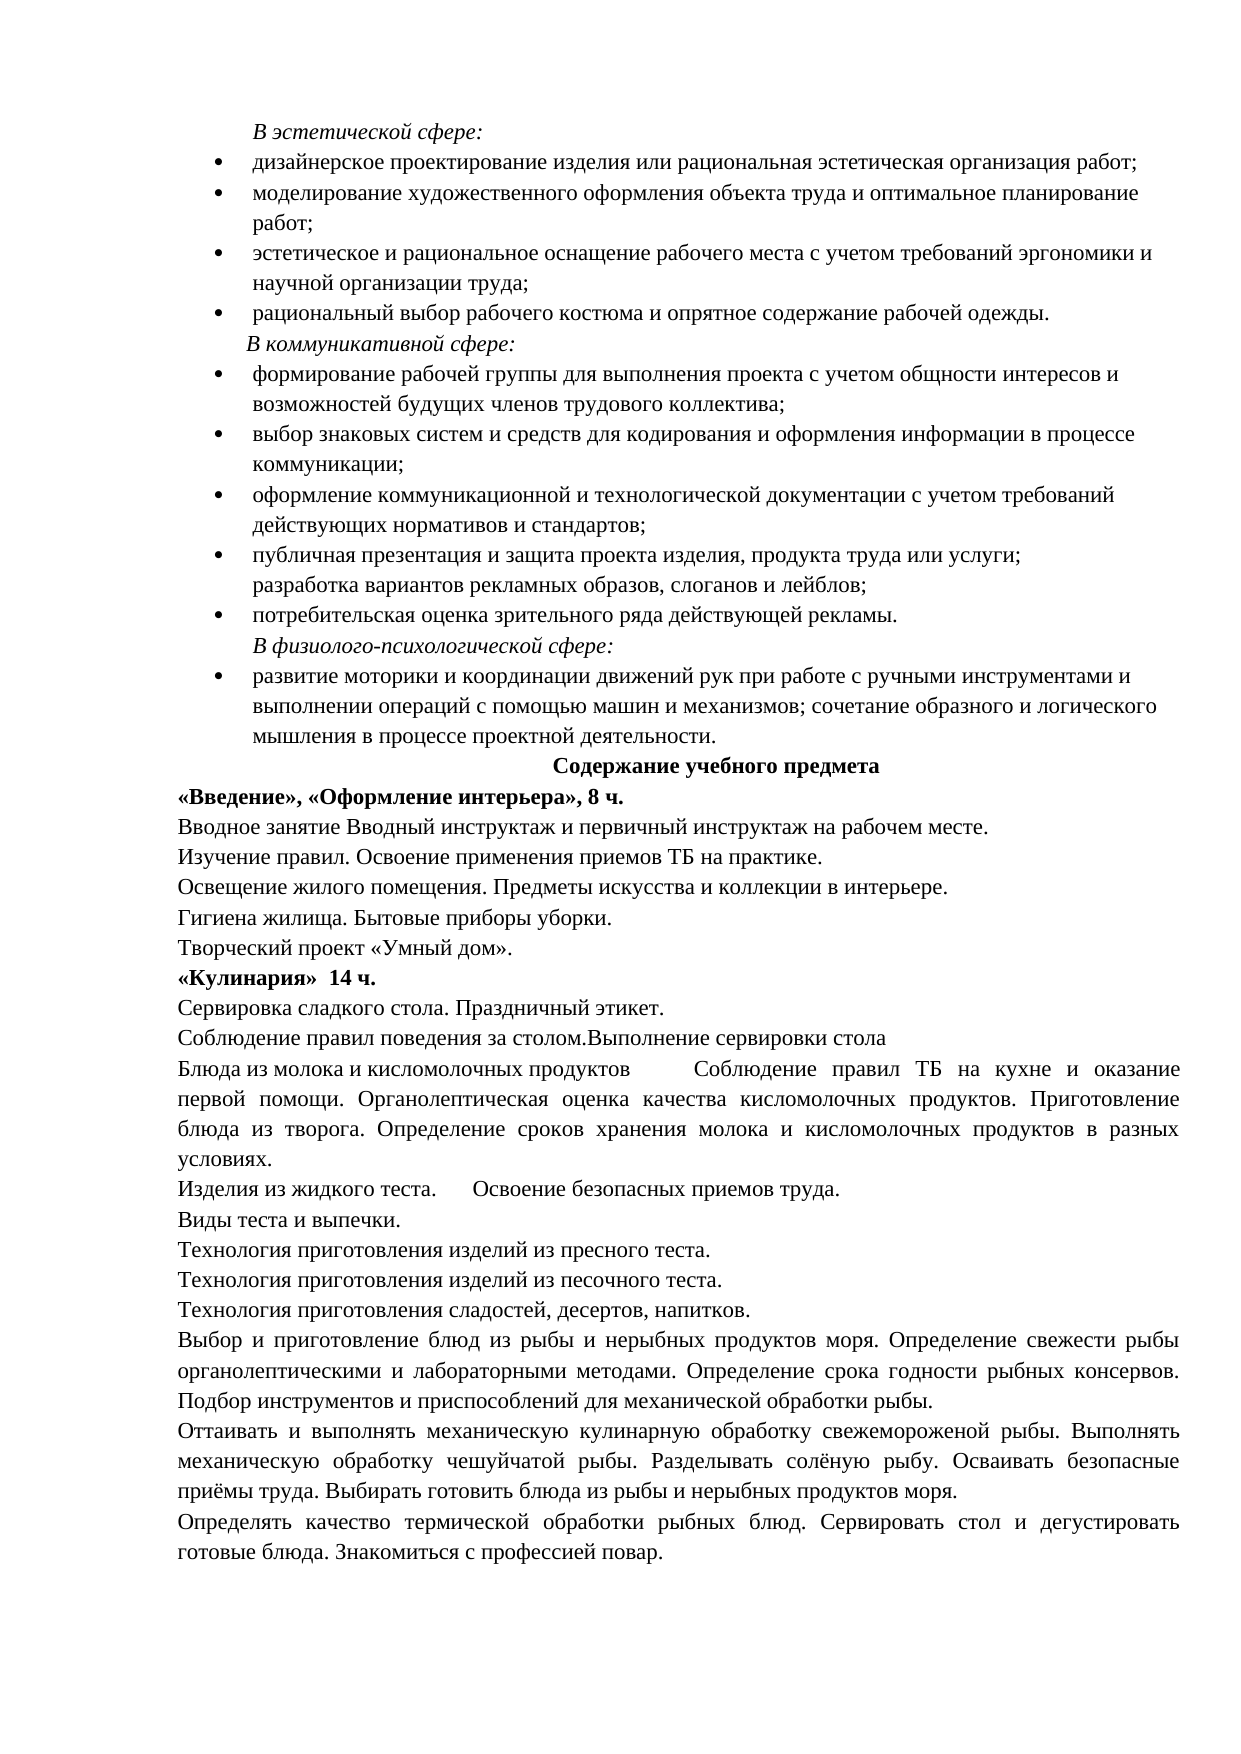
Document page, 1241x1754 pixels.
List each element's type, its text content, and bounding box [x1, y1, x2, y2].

text Вводное занятие Вводный инструктаж и первичный инструктаж на рабочем месте. [177, 813, 1181, 839]
list потребительская оценка зрительного ряда действующей рекламы. [215, 601, 1181, 628]
text Освещение жилого помещения. Предметы искусства и коллекции в интерьере. [177, 873, 1181, 900]
list развитие моторики и координации движений рук при работе с ручными инструментами и выполнении операций с помощью машин и механизмов; сочетание образного и логического мышления в процессе проектной деятельности. [215, 662, 1181, 749]
list публичная презентация и защита проекта изделия, продукта труда или услуги; разработка вариантов рекламных образов, слоганов и лейблов; [215, 541, 1181, 598]
text Определять качество термической обработки рыбных блюд. Сервировать стол и дегустировать готовые блюда. Знакомиться с профессией повар. [177, 1508, 1181, 1564]
text Соблюдение правил поведения за столом.Выполнение сервировки стола [177, 1024, 1181, 1051]
text Блюда из молока и кисломолочных продуктов Соблюдение правил ТБ на кухне и оказание первой помощи. Органолептическая оценка качества кисломолочных продуктов. Приготовление блюда из творога. Определение сроков хранения молока и кисломолочных продуктов в разных условиях. [177, 1054, 1181, 1172]
text Сервировка сладкого стола. Праздничный этикет. [177, 994, 1181, 1021]
text Технология приготовления сладостей, десертов, напитков. [177, 1296, 1181, 1323]
text Изучение правил. Освоение применения приемов ТБ на практике. [177, 843, 1181, 869]
text В физиолого-психологической сфере: [252, 632, 1181, 658]
text Изделия из жидкого теста. Освоение безопасных приемов труда. [177, 1175, 1181, 1202]
list формирование рабочей группы для выполнения проекта с учетом общности интересов и возможностей будущих членов трудового коллектива; [215, 360, 1181, 416]
text Виды теста и выпечки. [177, 1206, 1181, 1232]
list рациональный выбор рабочего костюма и опрятное содержание рабочей одежды. [215, 299, 1181, 326]
list эстетическое и рациональное оснащение рабочего места с учетом требований эргономики и научной организации труда; [215, 239, 1181, 296]
list выбор знаковых систем и средств для кодирования и оформления информации в процессе коммуникации; [215, 420, 1181, 477]
list дизайнерское проектирование изделия или рациональная эстетическая организация работ; [215, 148, 1181, 175]
text «Введение», «Оформление интерьера», 8 ч. [177, 783, 1176, 809]
text Творческий проект «Умный дом». [177, 934, 1181, 960]
list оформление коммуникационной и технологической документации с учетом требований действующих нормативов и стандартов; [215, 481, 1181, 537]
text Технология приготовления изделий из песочного теста. [177, 1266, 1181, 1292]
text «Кулинария» 14 ч. [177, 964, 1181, 990]
list моделирование художественного оформления объекта труда и оптимальное планирование работ; [215, 178, 1181, 235]
text Оттаивать и выполнять механическую кулинарную обработку свежемороженой рыбы. Выполнять механическую обработку чешуйчатой рыбы. Разделывать солёную рыбу. Осваивать безопасные приёмы труда. Выбирать готовить блюда из рыбы и нерыбных продуктов моря. [177, 1417, 1181, 1504]
text В эстетической сфере: [252, 118, 1181, 144]
text В коммуникативной сфере: [177, 329, 1181, 356]
text Содержание учебного предмета [177, 752, 1181, 779]
text Технология приготовления изделий из пресного теста. [177, 1236, 1181, 1262]
text Выбор и приготовление блюд из рыбы и нерыбных продуктов моря. Определение свежести рыбы органолептическими и лабораторными методами. Определение срока годности рыбных консервов. Подбор инструментов и приспособлений для механической обработки рыбы. [177, 1326, 1181, 1413]
text Гигиена жилища. Бытовые приборы уборки. [177, 903, 1181, 930]
